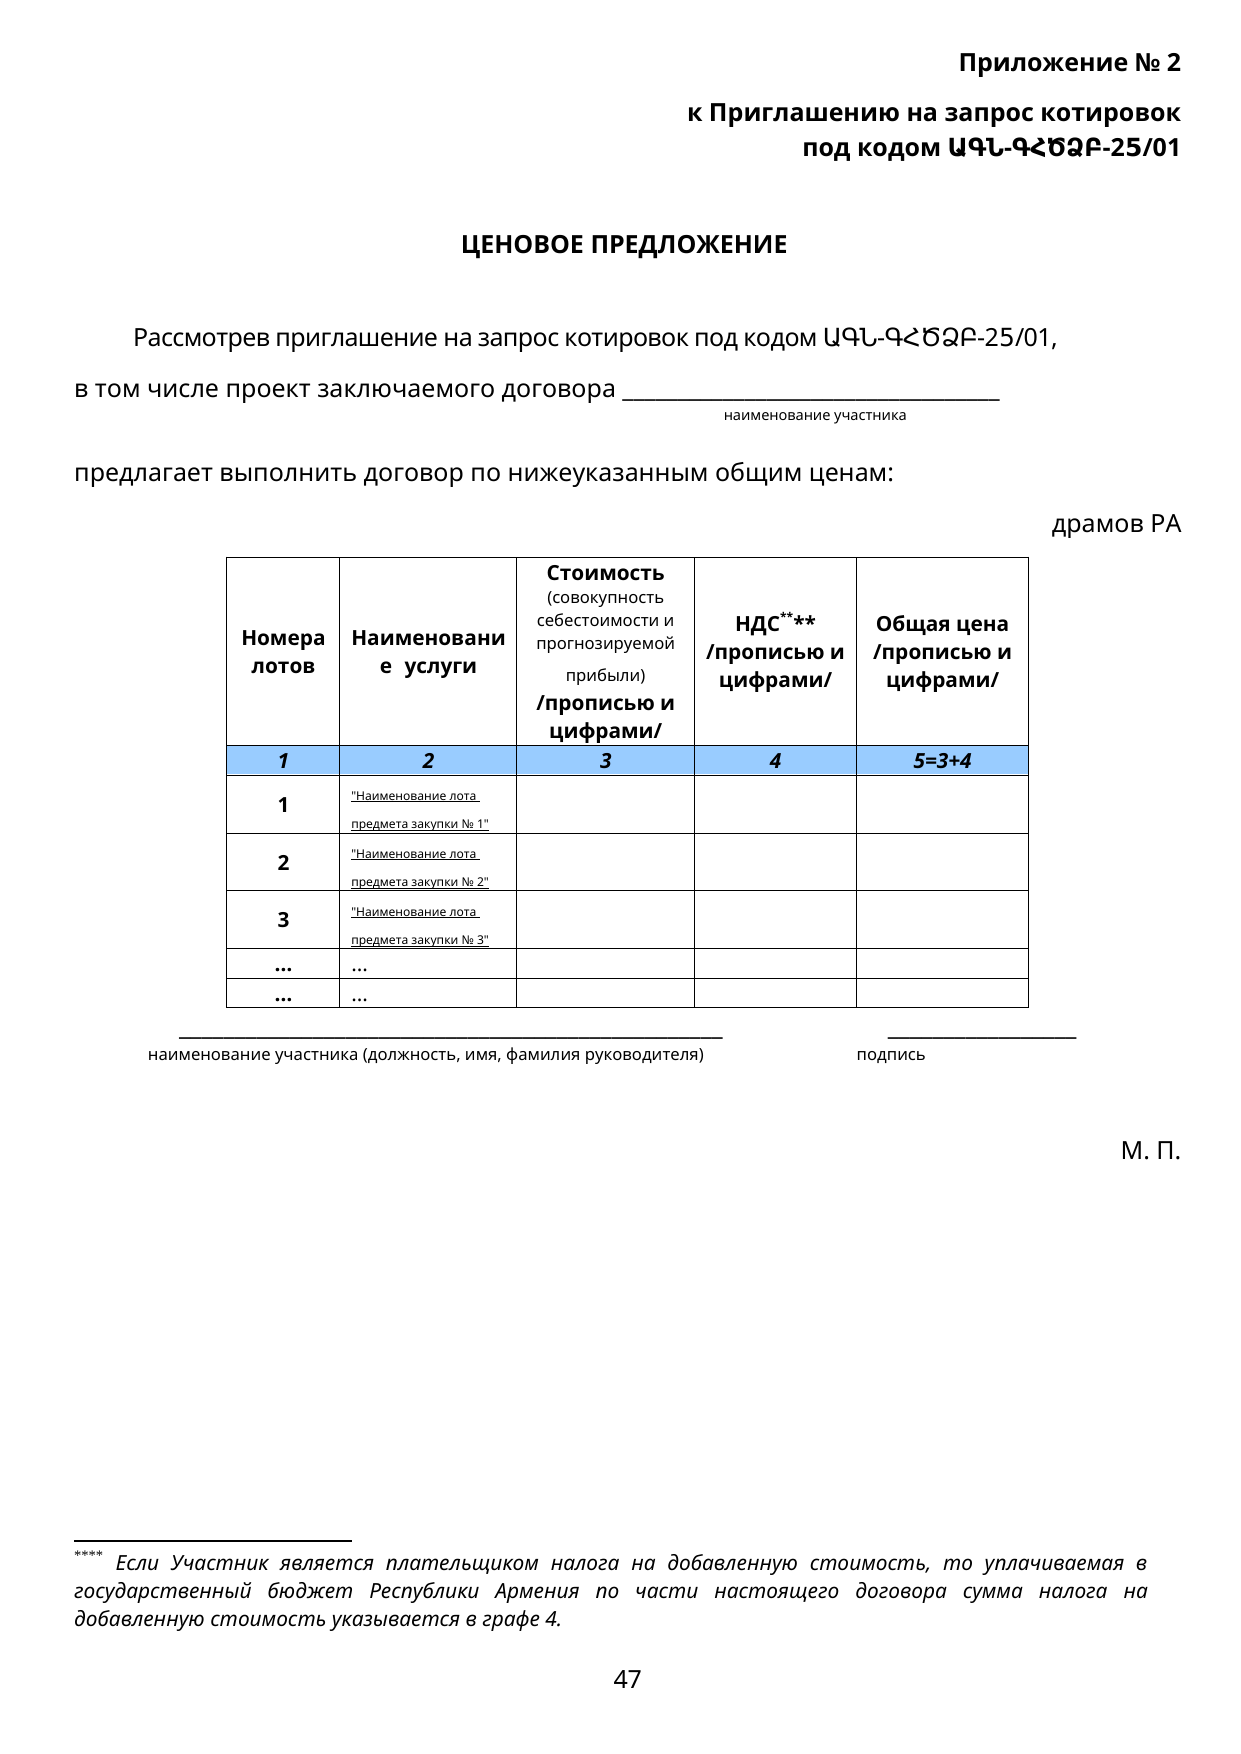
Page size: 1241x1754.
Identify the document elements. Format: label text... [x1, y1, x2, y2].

table_cell "Наименование лота предмета закупки № 1" [340, 776, 516, 832]
table_cell 1 [227, 746, 339, 774]
text Рассмотрев приглашение на запрос котировок под кодом ԱԳՆ-ԳՀԾՁԲ-25/01, [74, 319, 1181, 354]
text _________________________________________________ _________________ [74, 1008, 1181, 1042]
table_cell [695, 834, 856, 890]
text Приложение № 2 [74, 44, 1181, 78]
table_cell [695, 891, 856, 948]
text М. П. [74, 1132, 1181, 1167]
table_header Стоимость (совокупность себестоимости и прогнозируемой прибыли) /прописью и цифрами/ [517, 558, 694, 745]
table_cell [517, 891, 694, 948]
table_cell [857, 979, 1028, 1007]
text наименование участника [723, 404, 1181, 438]
text в том числе проект заключаемого договора __________________________________ [74, 370, 1181, 404]
text предлагает выполнить договор по нижеуказанным общим ценам: [74, 455, 1181, 489]
table_cell [695, 776, 856, 832]
text к Приглашению на запрос котировок под кодом ԱԳՆ-ԳՀԾՁԲ-25/01 [74, 95, 1181, 163]
table_cell [517, 834, 694, 890]
table_cell [695, 949, 856, 978]
table_cell [857, 949, 1028, 978]
table_cell 2 [227, 834, 339, 890]
table_cell [857, 891, 1028, 948]
table_cell [517, 776, 694, 832]
table_header Наименование услуги [340, 558, 516, 745]
table_cell "Наименование лота предмета закупки № 3" [340, 891, 516, 948]
table_cell 3 [227, 891, 339, 948]
table_cell 4 [695, 746, 856, 774]
table_cell [857, 834, 1028, 890]
table_cell 2 [340, 746, 516, 774]
text драмов РА [74, 506, 1181, 540]
table_cell … [227, 979, 339, 1007]
table_header НДС** /прописью и цифрами/ [695, 558, 856, 745]
table_cell 1 [227, 776, 339, 832]
text наименование участника (должность, имя, фамилия руководителя) подпись [148, 1042, 1181, 1065]
table_header Номера лотов [227, 558, 339, 745]
table_cell ... [340, 949, 516, 978]
table_cell … [227, 949, 339, 978]
table_cell ... [340, 979, 516, 1007]
table_cell 5=3+4 [857, 746, 1028, 774]
table_cell "Наименование лота предмета закупки № 2" [340, 834, 516, 890]
table_cell [857, 776, 1028, 832]
text ЦЕНОВОЕ ПРЕДЛОЖЕНИЕ [67, 226, 1181, 261]
table_cell [517, 979, 694, 1007]
table_cell 3 [517, 746, 694, 774]
table_header Общая цена /прописью и цифрами/ [857, 558, 1028, 745]
table_cell [517, 949, 694, 978]
table_cell [695, 979, 856, 1007]
